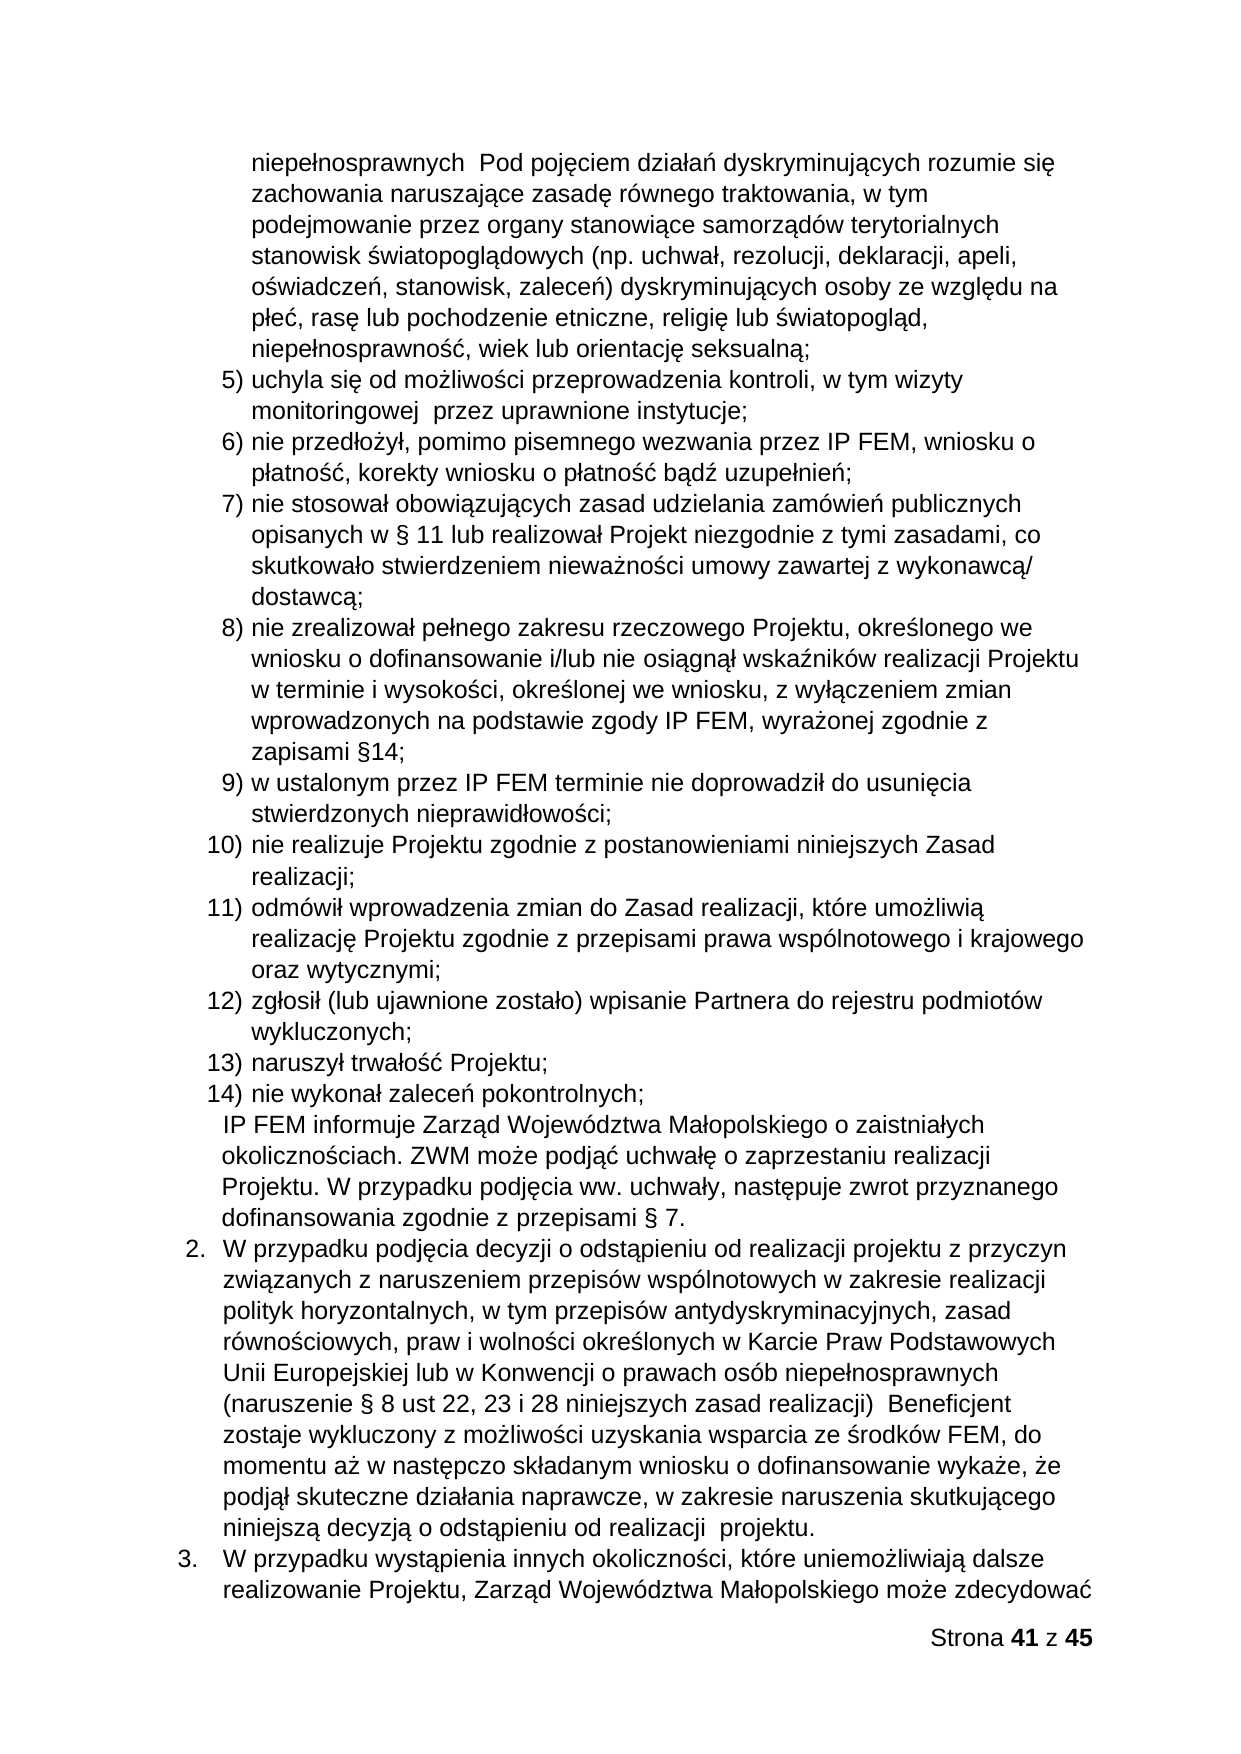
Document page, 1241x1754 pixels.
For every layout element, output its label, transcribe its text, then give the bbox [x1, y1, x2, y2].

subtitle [221, 148, 1093, 363]
subtitle naruszył trwałość Projektu; [207, 1048, 1093, 1077]
subtitle nie zrealizował pełnego zakresu rzeczowego Projektu, określonego we wniosku o dofinansowanie i/lub nie osiągnął wskaźników realizacji Projektu w terminie i wysokości, określonej we wniosku, z wyłączeniem zmian wprowadzonych na podstawie zgody IP FEM, wyrażonej zgodnie z zapisami §14; [221, 613, 1093, 766]
subtitle odmówił wprowadzenia zmian do Zasad realizacji, które umożliwią realizację Projektu zgodnie z przepisami prawa wspólnotowego i krajowego oraz wytycznymi; [207, 893, 1093, 983]
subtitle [177, 1544, 1093, 1604]
subtitle nie przedłożył, pomimo pisemnego wezwania przez IP FEM, wniosku o płatność, korekty wniosku o płatność bądź uzupełnień; [221, 427, 1093, 487]
subtitle nie wykonał zaleceń pokontrolnych; [207, 1079, 1093, 1108]
list IP FEM informuje Zarząd Województwa Małopolskiego o zaistniałych okolicznościach. ZWM może podjąć uchwałę o zaprzestaniu realizacji Projektu. W przypadku podjęcia ww. uchwały, następuje zwrot przyznanego dofinansowania zgodnie z przepisami § 7. [221, 1110, 1093, 1232]
subtitle nie stosował obowiązujących zasad udzielania zamówień publicznych opisanych w § 11 lub realizował Projekt niezgodnie z tymi zasadami, co skutkowało stwierdzeniem nieważności umowy zawartej z wykonawcą/ dostawcą; [221, 489, 1093, 611]
subtitle zgłosił (lub ujawnione zostało) wpisanie Partnera do rejestru podmiotów wykluczonych; [207, 986, 1093, 1046]
subtitle w ustalonym przez IP FEM terminie nie doprowadził do usunięcia stwierdzonych nieprawidłowości; [221, 768, 1093, 828]
list W przypadku podjęcia decyzji o odstąpieniu od realizacji projektu z przyczyn związanych z naruszeniem przepisów wspólnotowych w zakresie realizacji polityk horyzontalnych, w tym przepisów antydyskryminacyjnych, zasad równościowych, praw i wolności określonych w Karcie Praw Podstawowych Unii Europejskiej lub w Konwencji o prawach osób niepełnosprawnych (naruszenie § 8 ust 22, 23 i 28 niniejszych zasad realizacji) Beneficjent zostaje wykluczony z możliwości uzyskania wsparcia ze środków FEM, do momentu aż w następczo składanym wniosku o dofinansowanie wykaże, że podjął skuteczne działania naprawcze, w zakresie naruszenia skutkującego niniejszą decyzją o odstąpieniu od realizacji projektu. [185, 1234, 1093, 1542]
subtitle uchyla się od możliwości przeprowadzenia kontroli, w tym wizyty monitoringowej przez uprawnione instytucje; [221, 365, 1093, 425]
subtitle nie realizuje Projektu zgodnie z postanowieniami niniejszych Zasad realizacji; [207, 831, 1093, 890]
